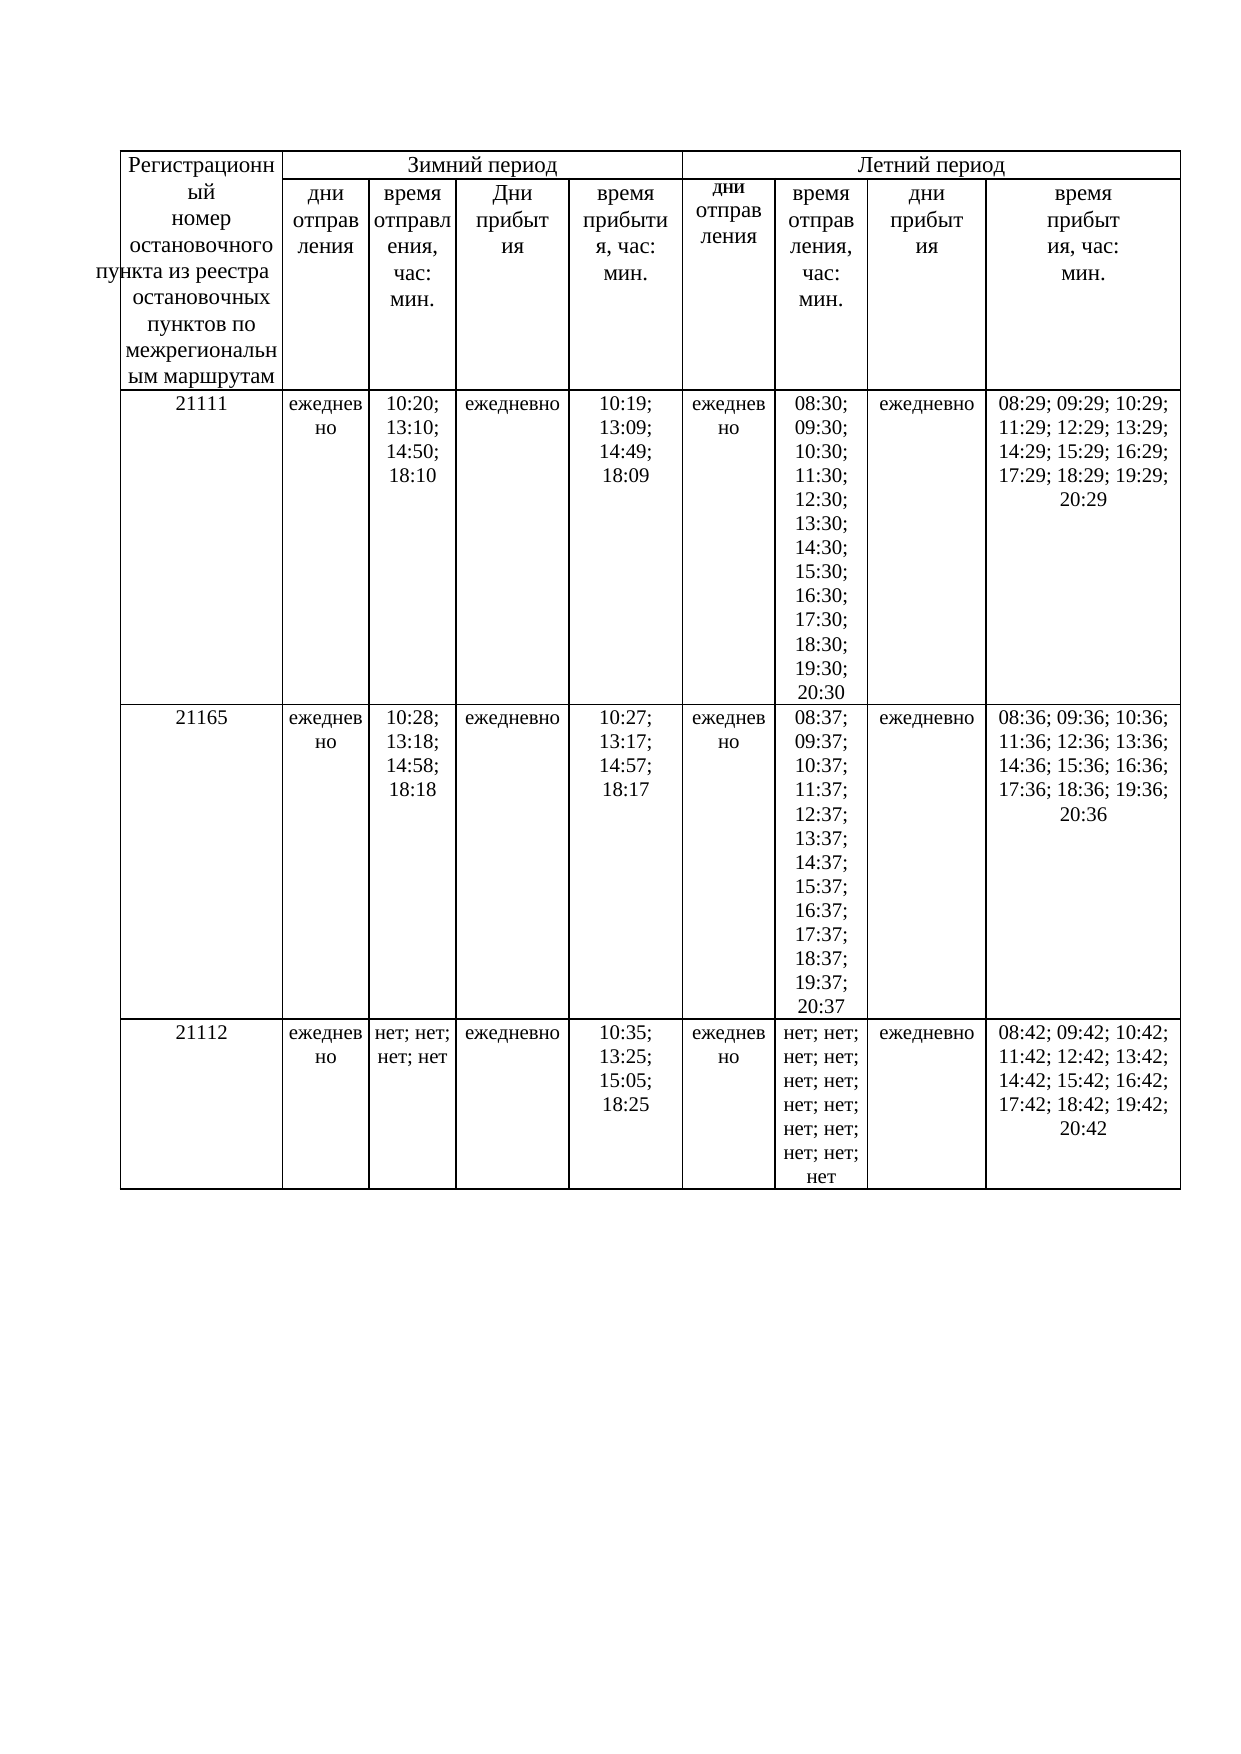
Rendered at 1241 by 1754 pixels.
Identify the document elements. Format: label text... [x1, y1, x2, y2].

table_cell 08:30; 09:30; 10:30; 11:30; 12:30; 13:30; 14:30; 15:30; 16:30; 17:30; 18:30; 19:30; 20:30 [776, 391, 867, 704]
table_cell ежедневно [457, 1020, 568, 1188]
table_cell нет; нет; нет; нет; нет; нет; нет; нет; нет; нет; нет; нет; нет [776, 1020, 867, 1188]
table_cell время отправ ления, час: мин. [776, 180, 867, 389]
table_cell время прибыт ия, час: мин. [987, 180, 1180, 389]
table_cell ежедневно [868, 1020, 985, 1188]
table_header Регистрационный номер остановочного пункта из реестра остановочных пунктов по межрегиональным маршрутам регулярных перевозок [121, 152, 282, 389]
table_cell время прибыти я, час: мин. [570, 180, 682, 389]
table_cell 08:29; 09:29; 10:29; 11:29; 12:29; 13:29; 14:29; 15:29; 16:29; 17:29; 18:29; 19:29; 20:29 [987, 391, 1180, 704]
table_cell ежедневно [868, 391, 985, 704]
table_cell ежедневно [283, 391, 368, 704]
table_cell ежедневно [457, 705, 568, 1018]
table_cell ежедневно [683, 391, 774, 704]
table_cell 10:35; 13:25; 15:05; 18:25 [570, 1020, 682, 1188]
table_cell 10:27; 13:17; 14:57; 18:17 [570, 705, 682, 1018]
table_cell дни отправ ления [283, 180, 368, 389]
table_cell ежедневно [683, 705, 774, 1018]
table_cell 10:19; 13:09; 14:49; 18:09 [570, 391, 682, 704]
table_cell 08:42; 09:42; 10:42; 11:42; 12:42; 13:42; 14:42; 15:42; 16:42; 17:42; 18:42; 19:42; 20:42 [987, 1020, 1180, 1188]
table_cell ежедневно [283, 705, 368, 1018]
table_cell ДНИ отправ ления [683, 180, 774, 389]
table_cell нет; нет; нет; нет [370, 1020, 455, 1188]
table_cell 08:36; 09:36; 10:36; 11:36; 12:36; 13:36; 14:36; 15:36; 16:36; 17:36; 18:36; 19:36; 20:36 [987, 705, 1180, 1018]
table_header Зимний период [283, 152, 682, 178]
table_cell 21165 [121, 705, 282, 1018]
table_cell время отправл ения, час: мин. [370, 180, 455, 389]
table_cell Дни прибыт ия [457, 180, 568, 389]
table_cell 10:20; 13:10; 14:50; 18:10 [370, 391, 455, 704]
table_cell 21111 [121, 391, 282, 704]
table_cell ежедневно [457, 391, 568, 704]
table_cell ежедневно [868, 705, 985, 1018]
table_cell дни прибыт ия [868, 180, 985, 389]
table_cell 10:28; 13:18; 14:58; 18:18 [370, 705, 455, 1018]
table_header Летний период [683, 152, 1180, 178]
table_cell 21112 [121, 1020, 282, 1188]
table_cell ежедневно [683, 1020, 774, 1188]
table_cell 08:37; 09:37; 10:37; 11:37; 12:37; 13:37; 14:37; 15:37; 16:37; 17:37; 18:37; 19:37; 20:37 [776, 705, 867, 1018]
table_cell ежедневно [283, 1020, 368, 1188]
